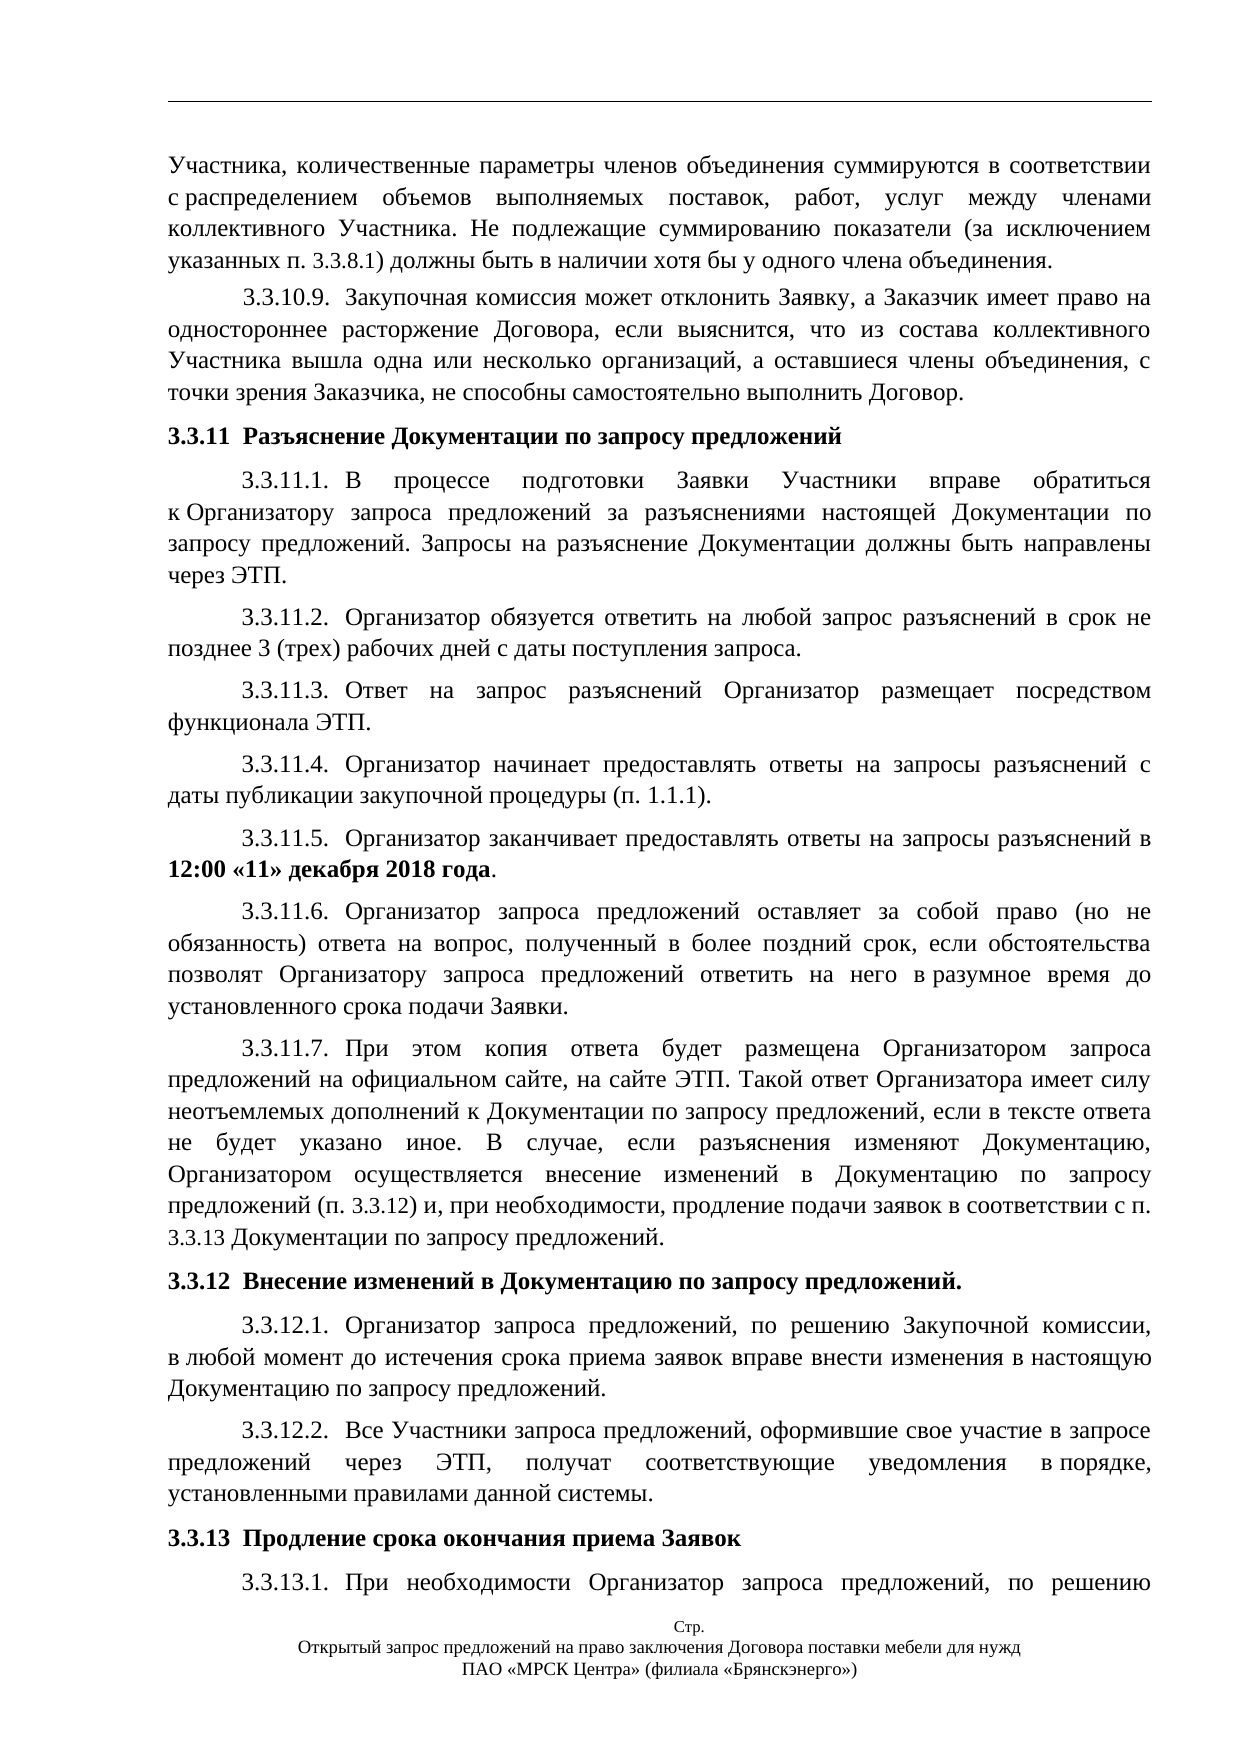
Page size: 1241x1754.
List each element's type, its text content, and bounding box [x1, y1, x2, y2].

list Ответ на запрос разъяснений Организатор размещает посредством функционала ЭТП. [168, 676, 1152, 736]
list Организатор обязуется ответить на любой запрос разъяснений в срок не позднее 3 (трех) рабочих дней с даты поступления запроса. [168, 602, 1152, 662]
list Организатор запроса предложений оставляет за собой право (но не обязанность) ответа на вопрос, полученный в более поздний срок, если обстоятельства позволят Организатору запроса предложений ответить на него в разумное время до установленного срока подачи Заявки. [168, 896, 1152, 1019]
subtitle Внесение изменений в Документацию по запросу предложений. [168, 1266, 1152, 1295]
list Все Участники запроса предложений, оформившие свое участие в запросе предложений через ЭТП, получат соответствующие уведомления в порядке, установленными правилами данной системы. [168, 1415, 1152, 1507]
subtitle Продление срока окончания приема Заявок [168, 1523, 1152, 1551]
list Организатор заканчивает предоставлять ответы на запросы разъяснений в 12:00 «11» декабря 2018 года. [168, 823, 1152, 883]
list При этом копия ответа будет размещена Организатором запроса предложений на официальном сайте, на сайте ЭТП. Такой ответ Организатора имеет силу неотъемлемых дополнений к Документации по запросу предложений, если в тексте ответа не будет указано иное. В случае, если разъяснения изменяют Документацию, Организатором осуществляется внесение изменений в Документацию по запросу предложений (п. 3.3.12) и, при необходимости, продление подачи заявок в соответствии с п. 3.3.13 Документации по запросу предложений. [168, 1033, 1152, 1251]
list Закупочная комиссия может отклонить Заявку, а Заказчик имеет право на одностороннее расторжение Договора, если выяснится, что из состава коллективного Участника вышла одна или несколько организаций, а оставшиеся члены объединения, с точки зрения Заказчика, не способны самостоятельно выполнить Договор. [168, 282, 1152, 406]
list Организатор начинает предоставлять ответы на запросы разъяснений с даты публикации закупочной процедуры (п. 1.1.1). [168, 749, 1152, 809]
subtitle Разъяснение Документации по запросу предложений [168, 421, 1152, 450]
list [168, 1567, 1152, 1595]
list Организатор запроса предложений, по решению Закупочной комиссии, в любой момент до истечения срока приема заявок вправе внести изменения в настоящую Документацию по запросу предложений. [168, 1310, 1152, 1402]
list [168, 150, 1152, 273]
list В процессе подготовки Заявки Участники вправе обратиться к Организатору запроса предложений за разъяснениями настоящей Документации по запросу предложений. Запросы на разъяснение Документации должны быть направлены через ЭТП. [168, 465, 1152, 589]
